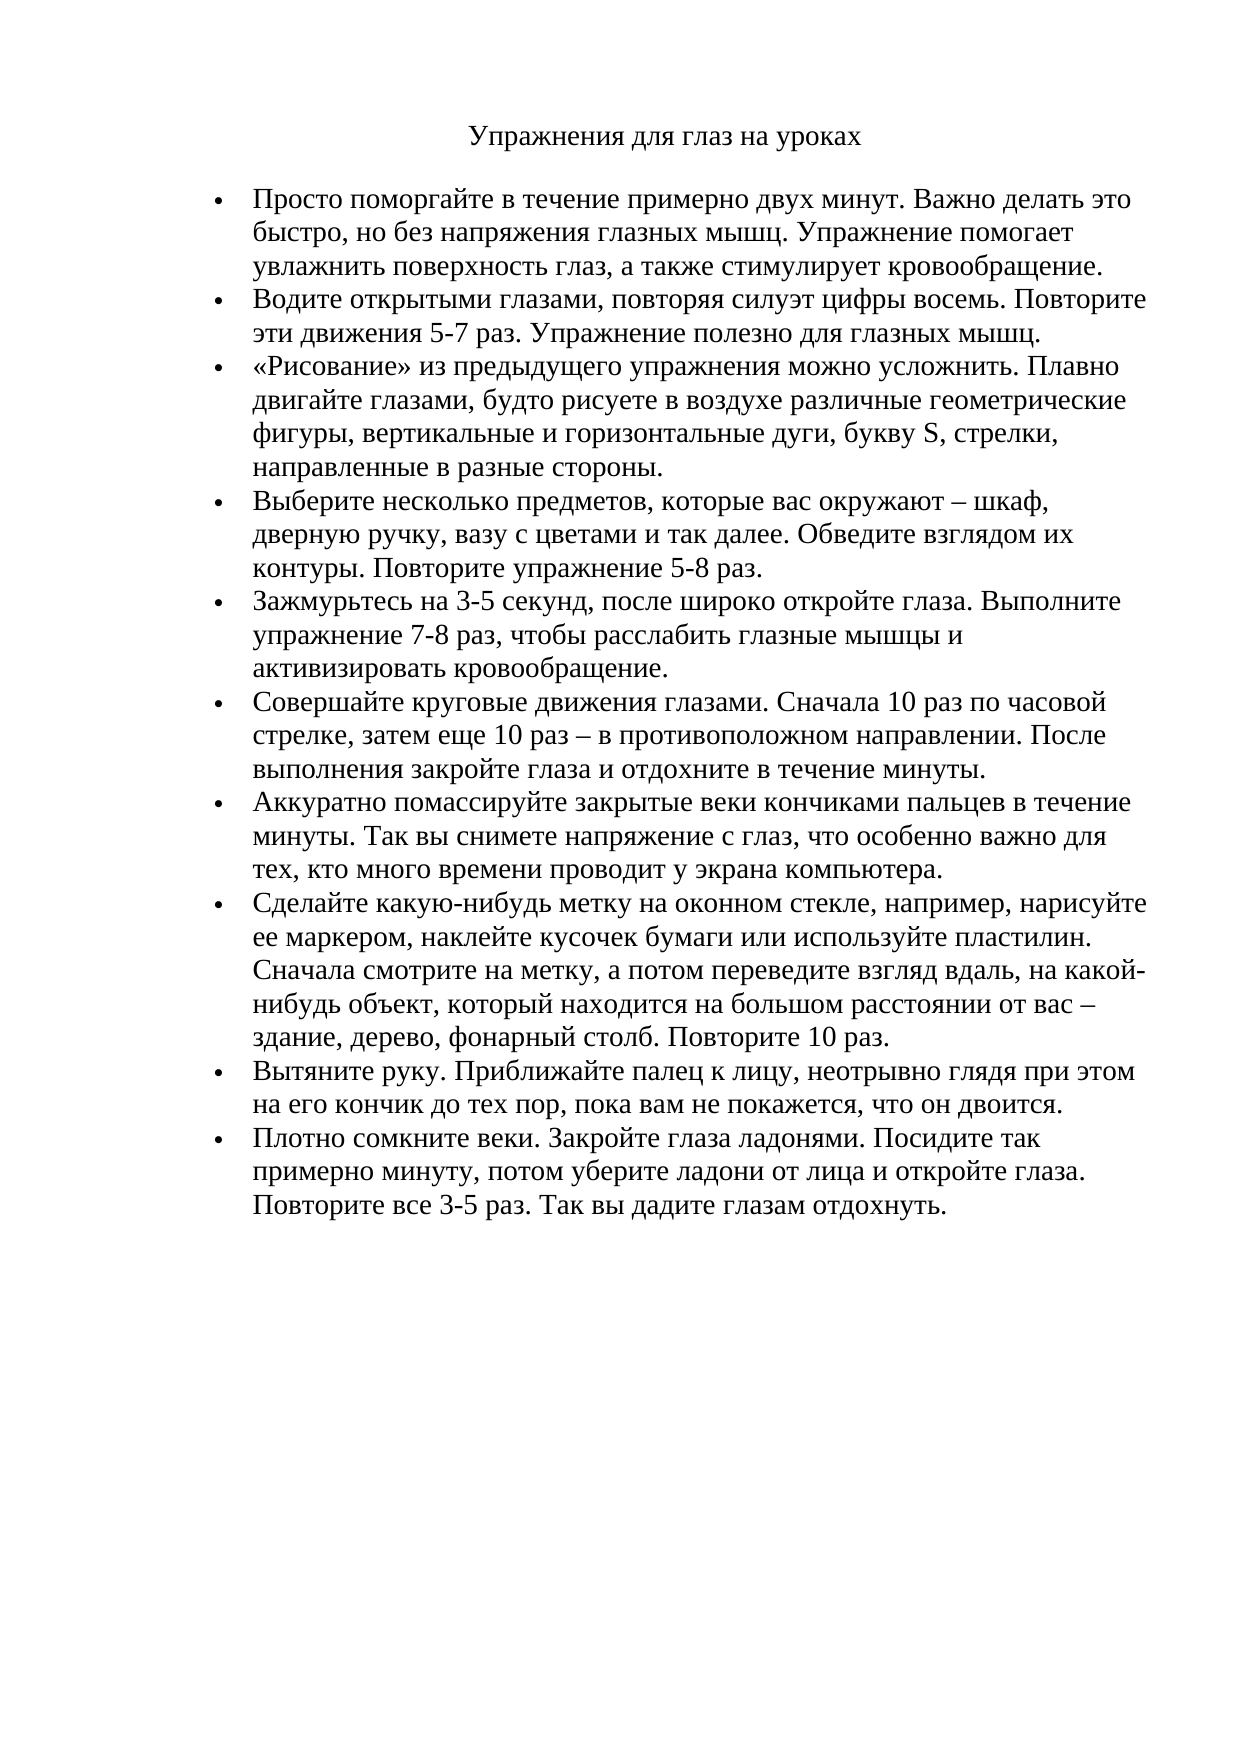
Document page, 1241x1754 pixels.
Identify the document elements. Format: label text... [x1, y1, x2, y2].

list Сделайте какую-нибудь метку на оконном стекле, например, нарисуйте ее маркером, наклейте кусочек бумаги или используйте пластилин. Сначала смотрите на метку, а потом переведите взгляд вдаль, на какой-нибудь объект, который находится на большом расстоянии от вас – здание, дерево, фонарный столб. Повторите 10 раз. [215, 885, 1152, 1053]
list «Рисование» из предыдущего упражнения можно усложнить. Плавно двигайте глазами, будто рисуете в воздухе различные геометрические фигуры, вертикальные и горизонтальные дуги, букву S, стрелки, направленные в разные стороны. [215, 348, 1152, 483]
list Плотно сомкните веки. Закройте глаза ладонями. Посидите так примерно минуту, потом уберите ладони от лица и откройте глаза. Повторите все 3-5 раз. Так вы дадите глазам отдохнуть. [215, 1120, 1152, 1221]
list Водите открытыми глазами, повторяя силуэт цифры восемь. Повторите эти движения 5-7 раз. Упражнение полезно для глазных мышц. [215, 281, 1152, 348]
list Совершайте круговые движения глазами. Сначала 10 раз по часовой стрелке, затем еще 10 раз – в противоположном направлении. После выполнения закройте глаза и отдохните в течение минуты. [215, 684, 1152, 784]
list Выберите несколько предметов, которые вас окружают – шкаф, дверную ручку, вазу с цветами и так далее. Обведите взглядом их контуры. Повторите упражнение 5-8 раз. [215, 483, 1152, 583]
list Просто поморгайте в течение примерно двух минут. Важно делать это быстро, но без напряжения глазных мышц. Упражнение помогает увлажнить поверхность глаз, а также стимулирует кровообращение. [215, 181, 1152, 281]
list Вытяните руку. Приближайте палец к лицу, неотрывно глядя при этом на его кончик до тех пор, пока вам не покажется, что он двоится. [215, 1053, 1152, 1120]
text Упражнения для глаз на уроках [177, 118, 1152, 152]
list Зажмурьтесь на 3-5 секунд, после широко откройте глаза. Выполните упражнение 7-8 раз, чтобы расслабить глазные мышцы и активизировать кровообращение. [215, 583, 1152, 684]
list Аккуратно помассируйте закрытые веки кончиками пальцев в течение минуты. Так вы снимете напряжение с глаз, что особенно важно для тех, кто много времени проводит у экрана компьютера. [215, 784, 1152, 885]
